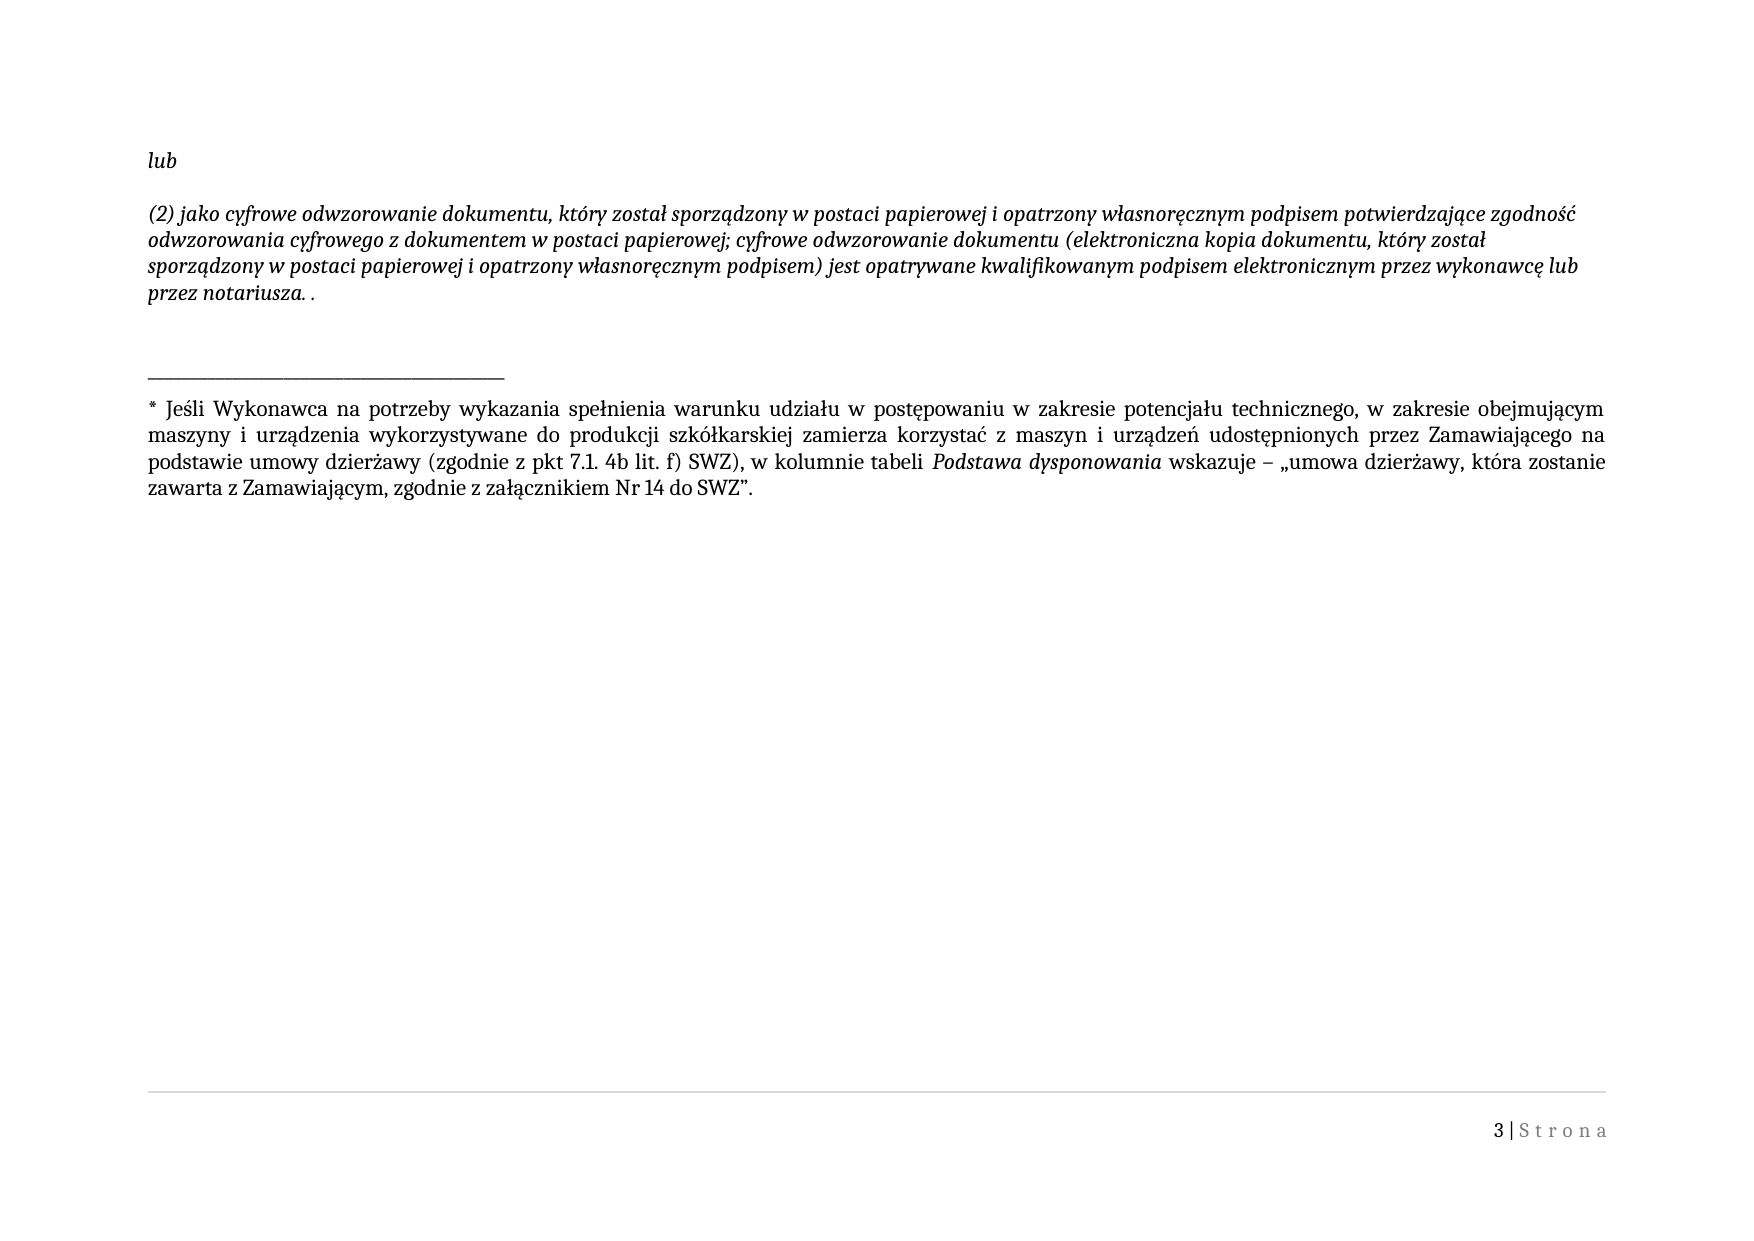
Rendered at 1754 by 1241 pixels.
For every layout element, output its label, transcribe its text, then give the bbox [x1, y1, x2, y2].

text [148, 148, 1606, 306]
text __________________________________________ [148, 357, 1606, 383]
text * Jeśli Wykonawca na potrzeby wykazania spełnienia warunku udziału w postępowaniu w zakresie potencjału technicznego, w zakresie obejmującym maszyny i urządzenia wykorzystywane do produkcji szkółkarskiej zamierza korzystać z maszyn i urządzeń udostępnionych przez Zamawiającego na podstawie umowy dzierżawy (zgodnie z pkt 7.1. 4b lit. f) SWZ), w kolumnie tabeli Podstawa dysponowania wskazuje – „umowa dzierżawy, która zostanie zawarta z Zamawiającym, zgodnie z załącznikiem Nr 14 do SWZ”. [148, 396, 1606, 501]
